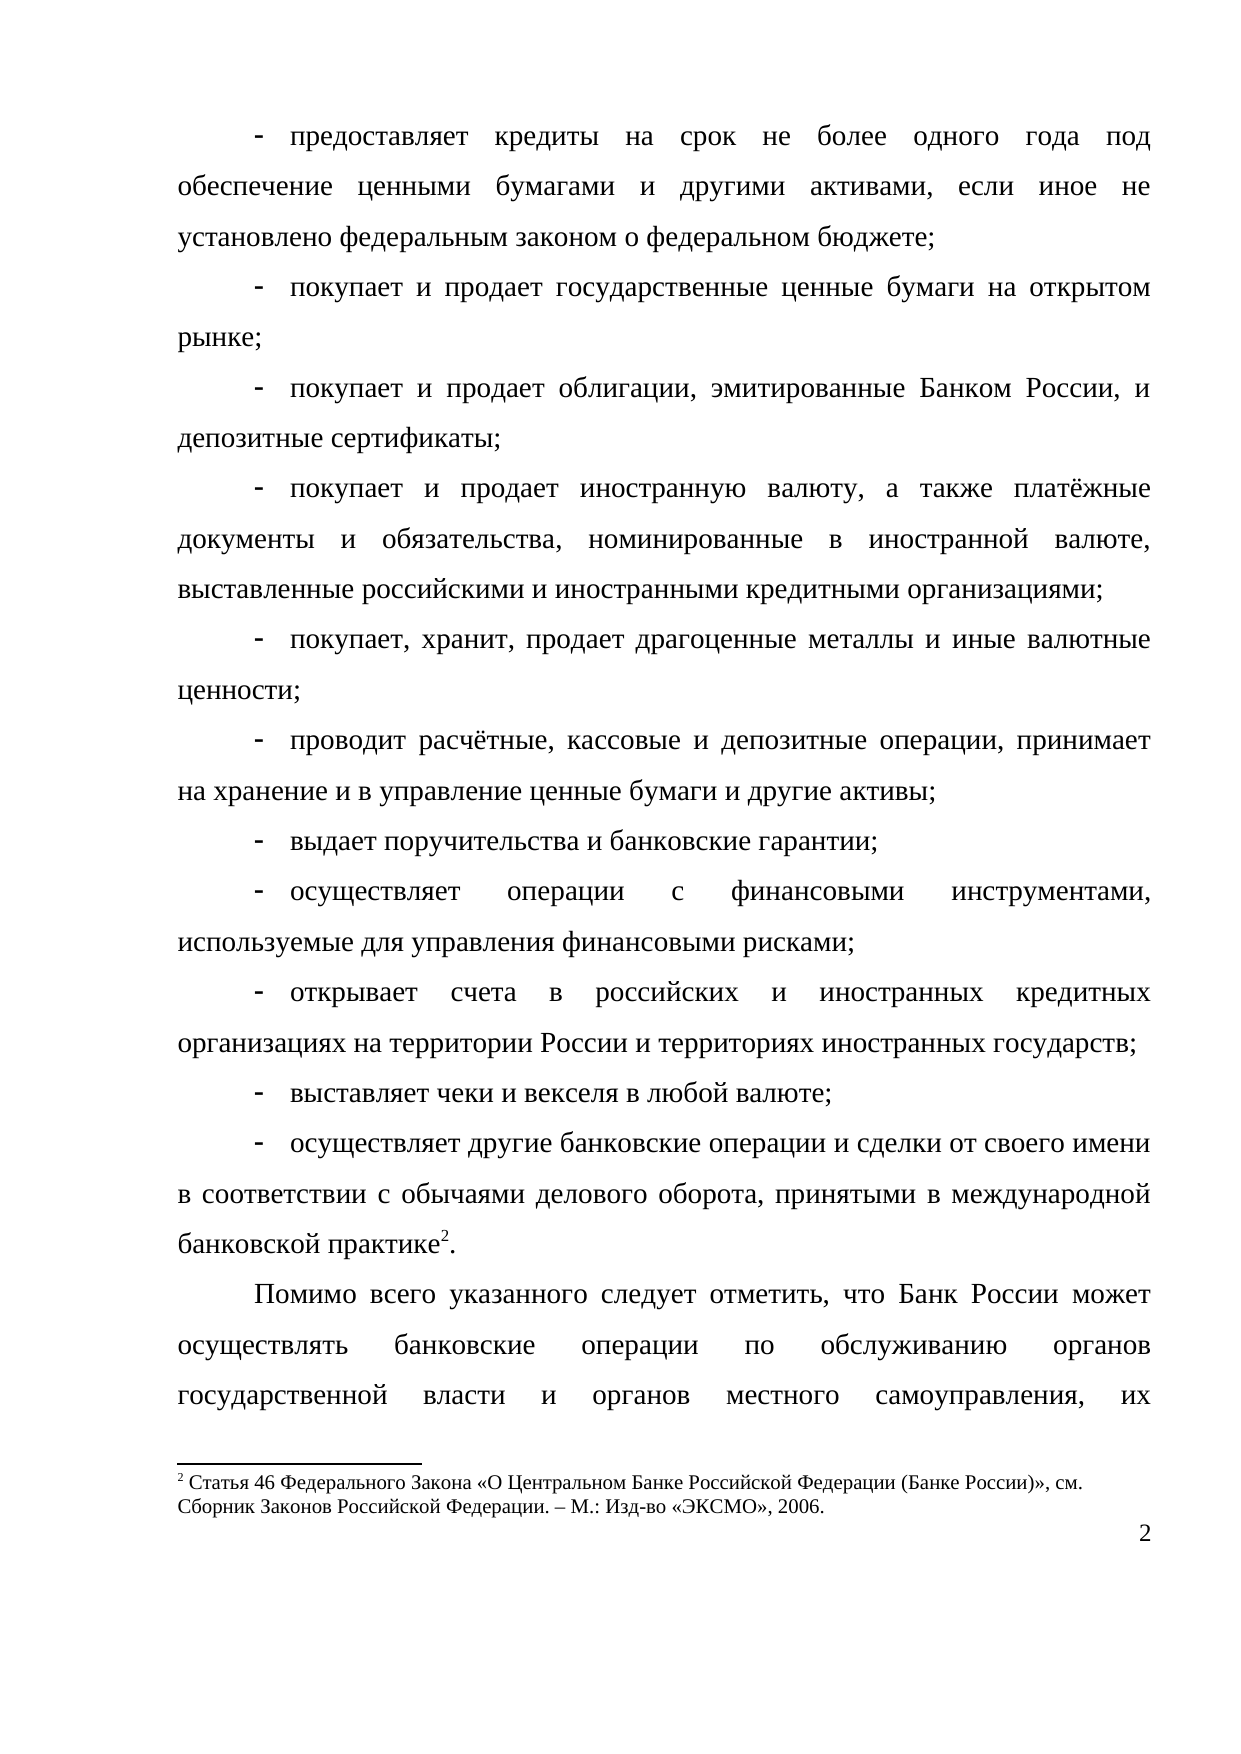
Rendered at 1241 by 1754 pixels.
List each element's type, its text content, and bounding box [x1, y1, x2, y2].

list осуществляет другие банковские операции и сделки от своего имени в соответствии с обычаями делового оборота, принятыми в международной банковской практике. [177, 1125, 1152, 1260]
list проводит расчётные, кассовые и депозитные операции, принимает на хранение и в управление ценные бумаги и другие активы; [177, 722, 1152, 806]
list открывает счета в российских и иностранных кредитных организациях на территории России и территориях иностранных государств; [177, 974, 1152, 1058]
list предоставляет кредиты на срок не более одного года под обеспечение ценными бумагами и другими активами, если иное не установлено федеральным законом о федеральном бюджете; [177, 118, 1152, 252]
list выдает поручительства и банковские гарантии; [177, 823, 1152, 857]
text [177, 1276, 1152, 1411]
list выставляет чеки и векселя в любой валюте; [177, 1075, 1152, 1109]
list покупает и продает облигации, эмитированные Банком России, и депозитные сертификаты; [177, 370, 1152, 454]
list покупает и продает государственные ценные бумаги на открытом рынке; [177, 269, 1152, 353]
list осуществляет операции с финансовыми инструментами, используемые для управления финансовыми рисками; [177, 873, 1152, 957]
list покупает и продает иностранную валюту, а также платёжные документы и обязательства, номинированные в иностранной валюте, выставленные российскими и иностранными кредитными организациями; [177, 471, 1152, 605]
list покупает, хранит, продает драгоценные металлы и иные валютные ценности; [177, 622, 1152, 706]
